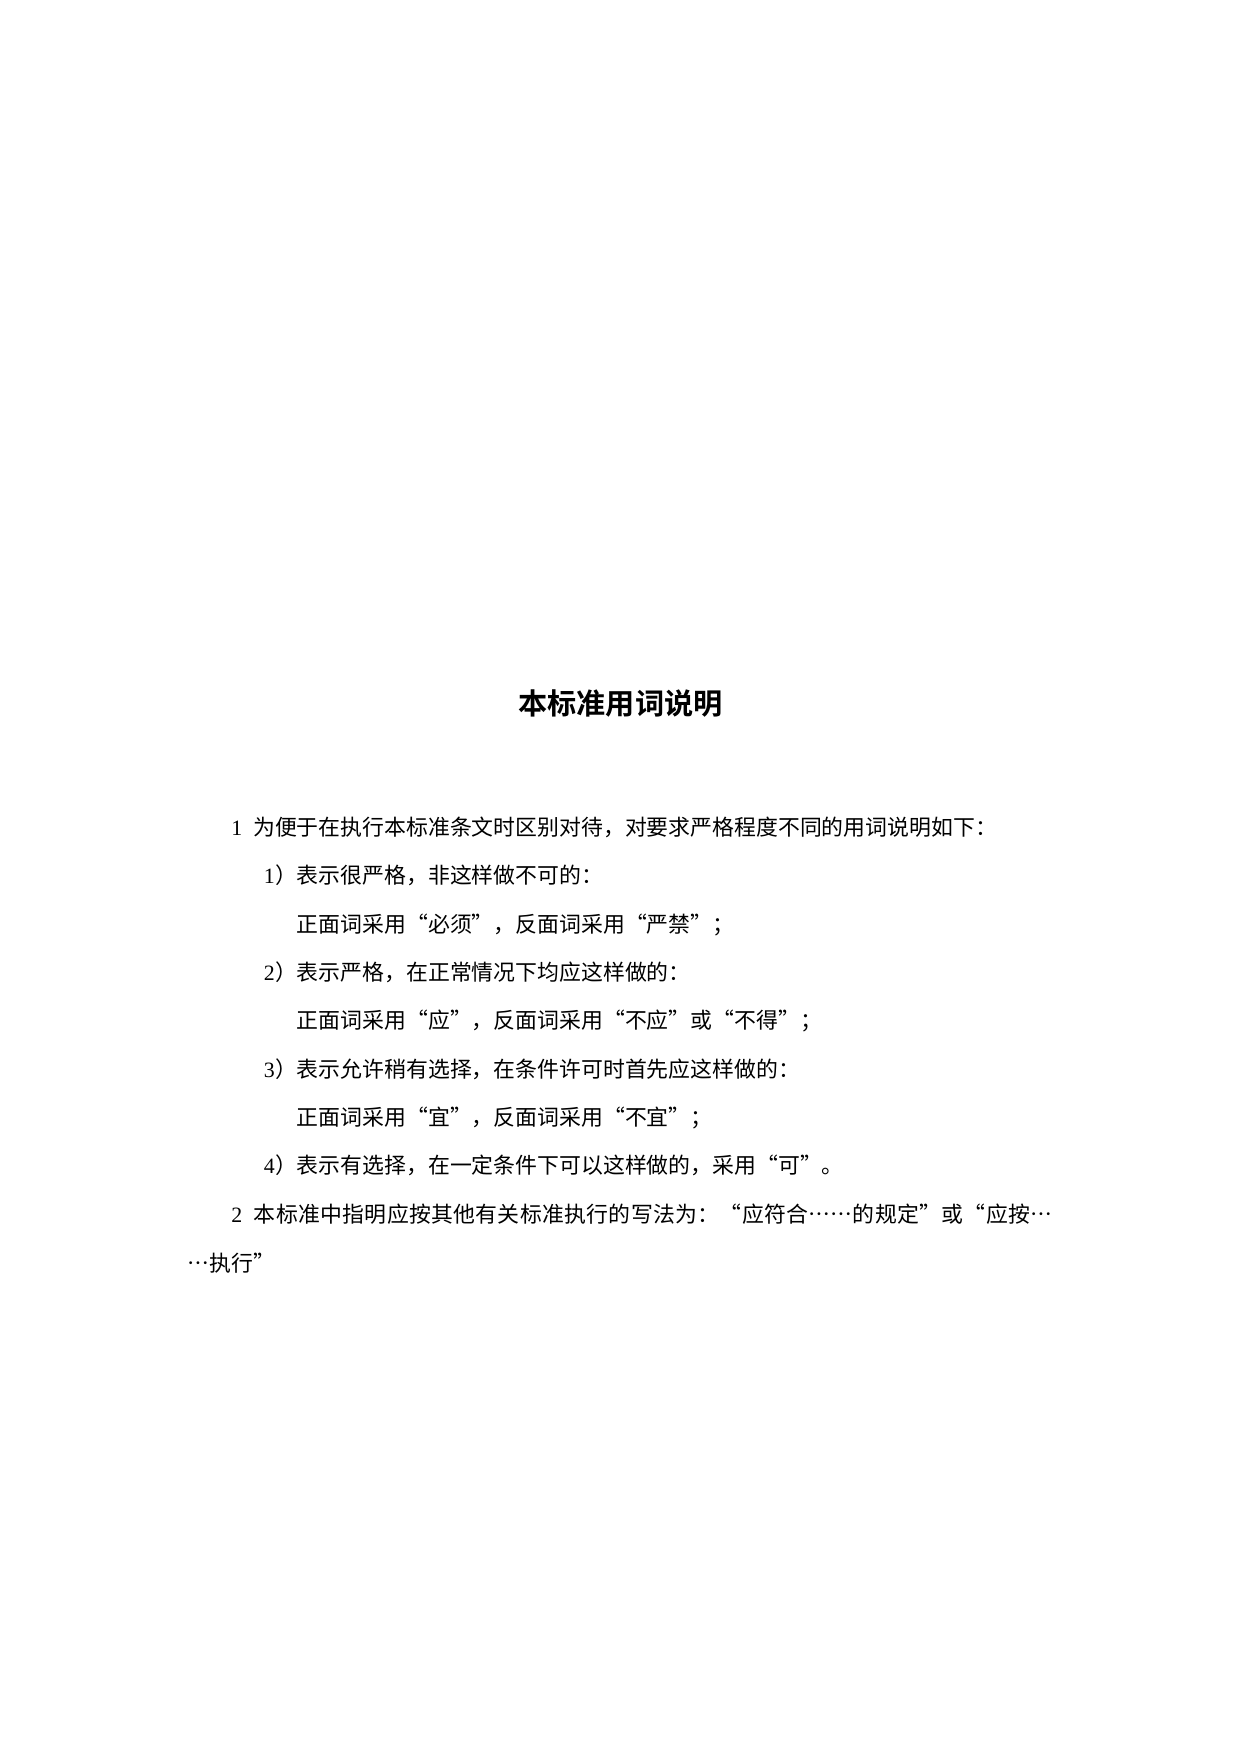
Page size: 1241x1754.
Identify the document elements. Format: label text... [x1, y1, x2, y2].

text 1）表示很严格，非这样做不可的： [187, 858, 1053, 891]
text 正面词采用“宜”，反面词采用“不宜”； [187, 1100, 1053, 1132]
text 4）表示有选择，在一定条件下可以这样做的，采用“可”。 [187, 1148, 1053, 1181]
text 1 为便于在执行本标准条文时区别对待，对要求严格程度不同的用词说明如下： [187, 810, 1053, 842]
subtitle 本标准用词说明 [187, 669, 1053, 734]
text 3）表示允许稍有选择，在条件许可时首先应这样做的： [187, 1051, 1053, 1084]
text 2）表示严格，在正常情况下均应这样做的： [187, 955, 1053, 987]
text 正面词采用“应”，反面词采用“不应”或“不得”； [187, 1003, 1053, 1036]
text 正面词采用“必须”，反面词采用“严禁”； [187, 906, 1053, 939]
text 2 本标准中指明应按其他有关标准执行的写法为：“应符合……的规定”或“应按……执行” [187, 1196, 1053, 1278]
